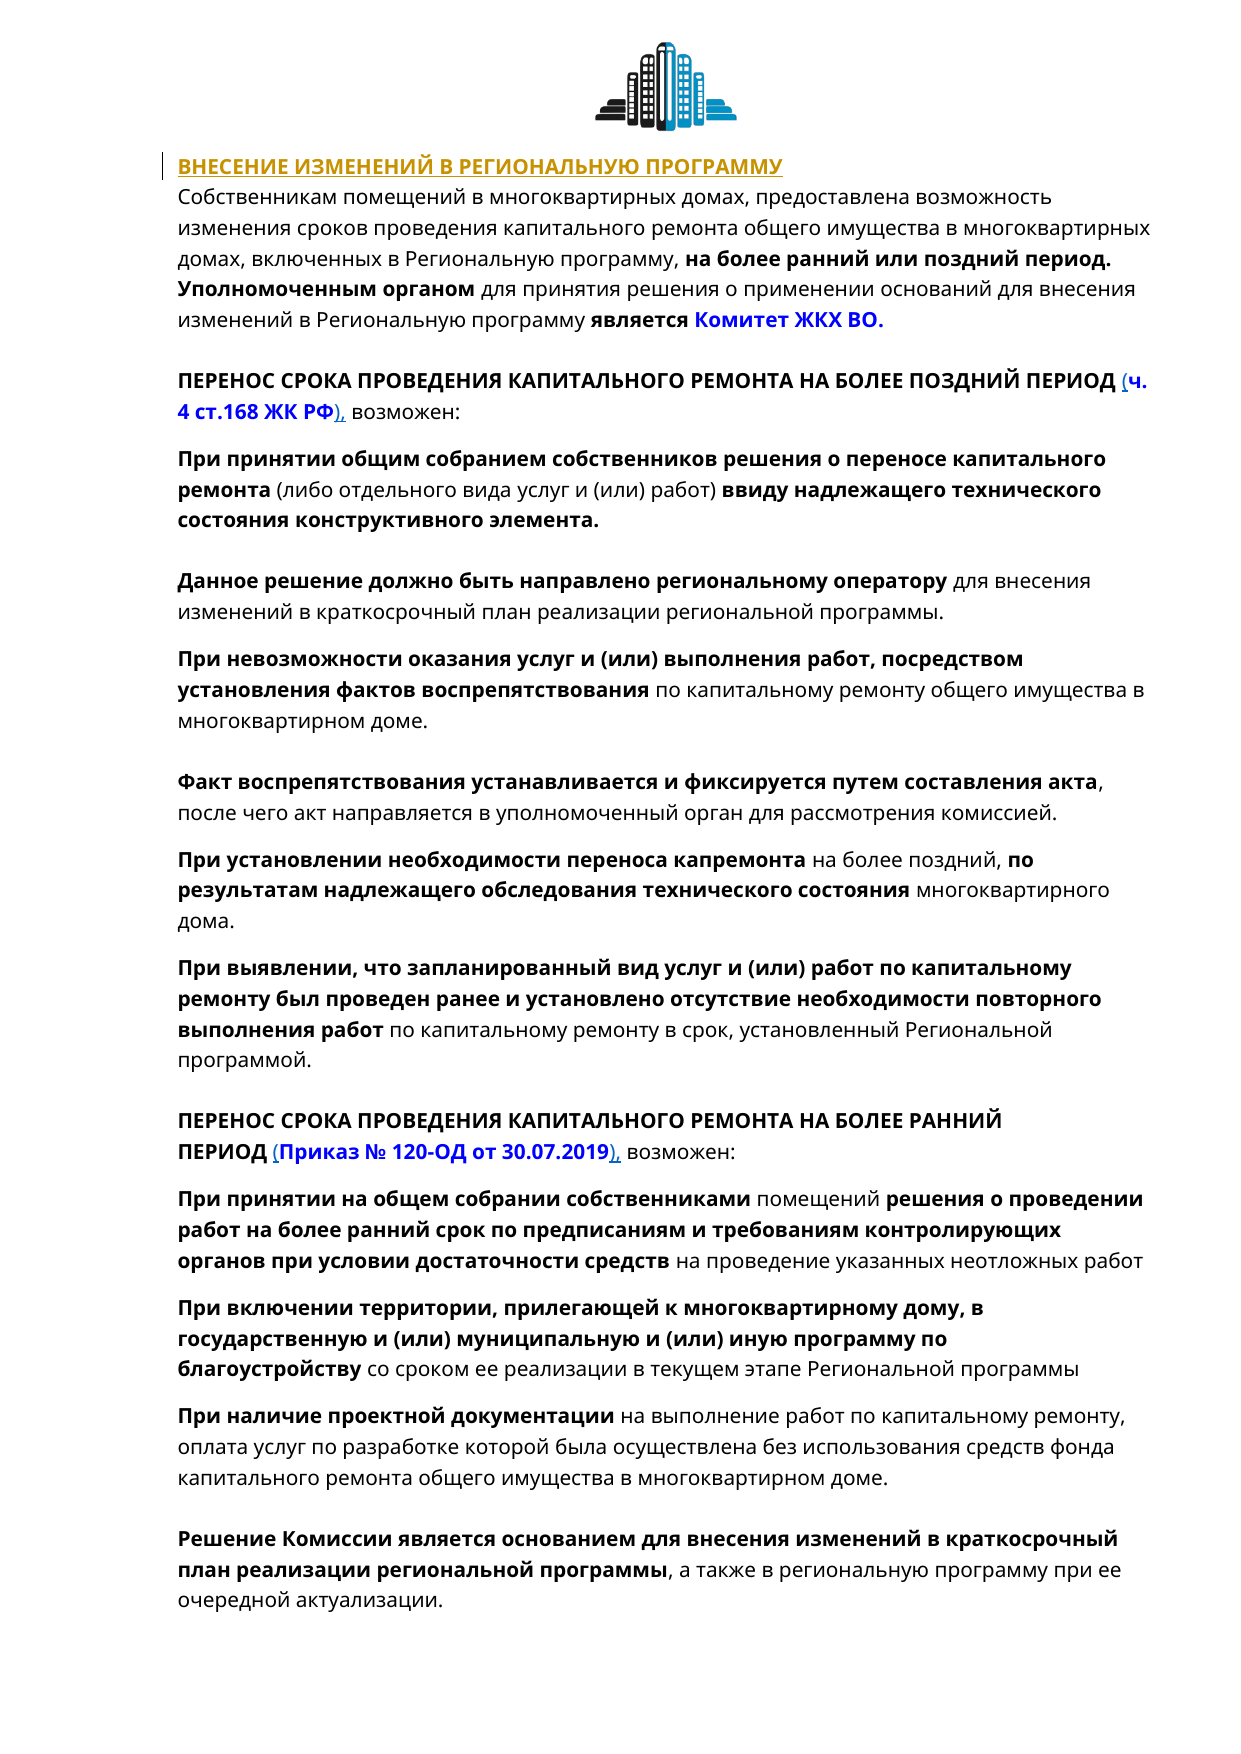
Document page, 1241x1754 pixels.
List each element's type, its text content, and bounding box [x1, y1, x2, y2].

text Уполномоченным органом для принятия решения о применении оснований для внесения изменений в Региональную программу является Комитет ЖКХ ВО. ПЕРЕНОС СРОКА ПРОВЕДЕНИЯ КАПИТАЛЬНОГО РЕМОНТА НА БОЛЕЕ ПОЗДНИЙ ПЕРИОД (ч. 4 ст.168 ЖК РФ), возможен: [177, 274, 1152, 425]
text При невозможности оказания услуг и (или) выполнения работ, посредством установления фактов воспрепятствования по капитальному ремонту общего имущества в многоквартирном доме. Факт воспрепятствования устанавливается и фиксируется путем составления акта, после чего акт направляется в уполномоченный орган для рассмотрения комиссией. [177, 644, 1152, 826]
text При выявлении, что запланированный вид услуг и (или) работ по капитальному ремонту был проведен ранее и установлено отсутствие необходимости повторного выполнения работ по капитальному ремонту в срок, установленный Региональной программой. ПЕРЕНОС СРОКА ПРОВЕДЕНИЯ КАПИТАЛЬНОГО РЕМОНТА НА БОЛЕЕ РАННИЙ ПЕРИОД (Приказ № 120-ОД от 30.07.2019), возможен: [177, 953, 1152, 1166]
text При установлении необходимости переноса капремонта на более поздний, по результатам надлежащего обследования технического состояния многоквартирного дома. [177, 845, 1152, 935]
text При наличие проектной документации на выполнение работ по капитальному ремонту, оплата услуг по разработке которой была осуществлена без использования средств фонда капитального ремонта общего имущества в многоквартирном доме. Решение Комиссии является основанием для внесения изменений в краткосрочный план реализации региональной программы, а также в региональную программу при ее очередной актуализации. [177, 1402, 1152, 1614]
picture [582, 27, 747, 141]
text При принятии общим собранием собственников решения о переносе капитального ремонта (либо отдельного вида услуг и (или) работ) ввиду надлежащего технического состояния конструктивного элемента. Данное решение должно быть направлено региональному оператору для внесения изменений в краткосрочный план реализации региональной программы. [177, 444, 1152, 626]
text При принятии на общем собрании собственниками помещений решения о проведении работ на более ранний срок по предписаниям и требованиям контролирующих органов при условии достаточности средств на проведение указанных неотложных работ [177, 1184, 1152, 1274]
text Собственникам помещений в многоквартирных домах, предоставлена возможность изменения сроков проведения капитального ремонта общего имущества в многоквартирных домах, включенных в Региональную программу, на более ранний или поздний период. [177, 152, 1152, 272]
text При включении территории, прилегающей к многоквартирному дому, в государственную и (или) муниципальную и (или) иную программу по благоустройству со сроком ее реализации в текущем этапе Региональной программы [177, 1293, 1152, 1383]
